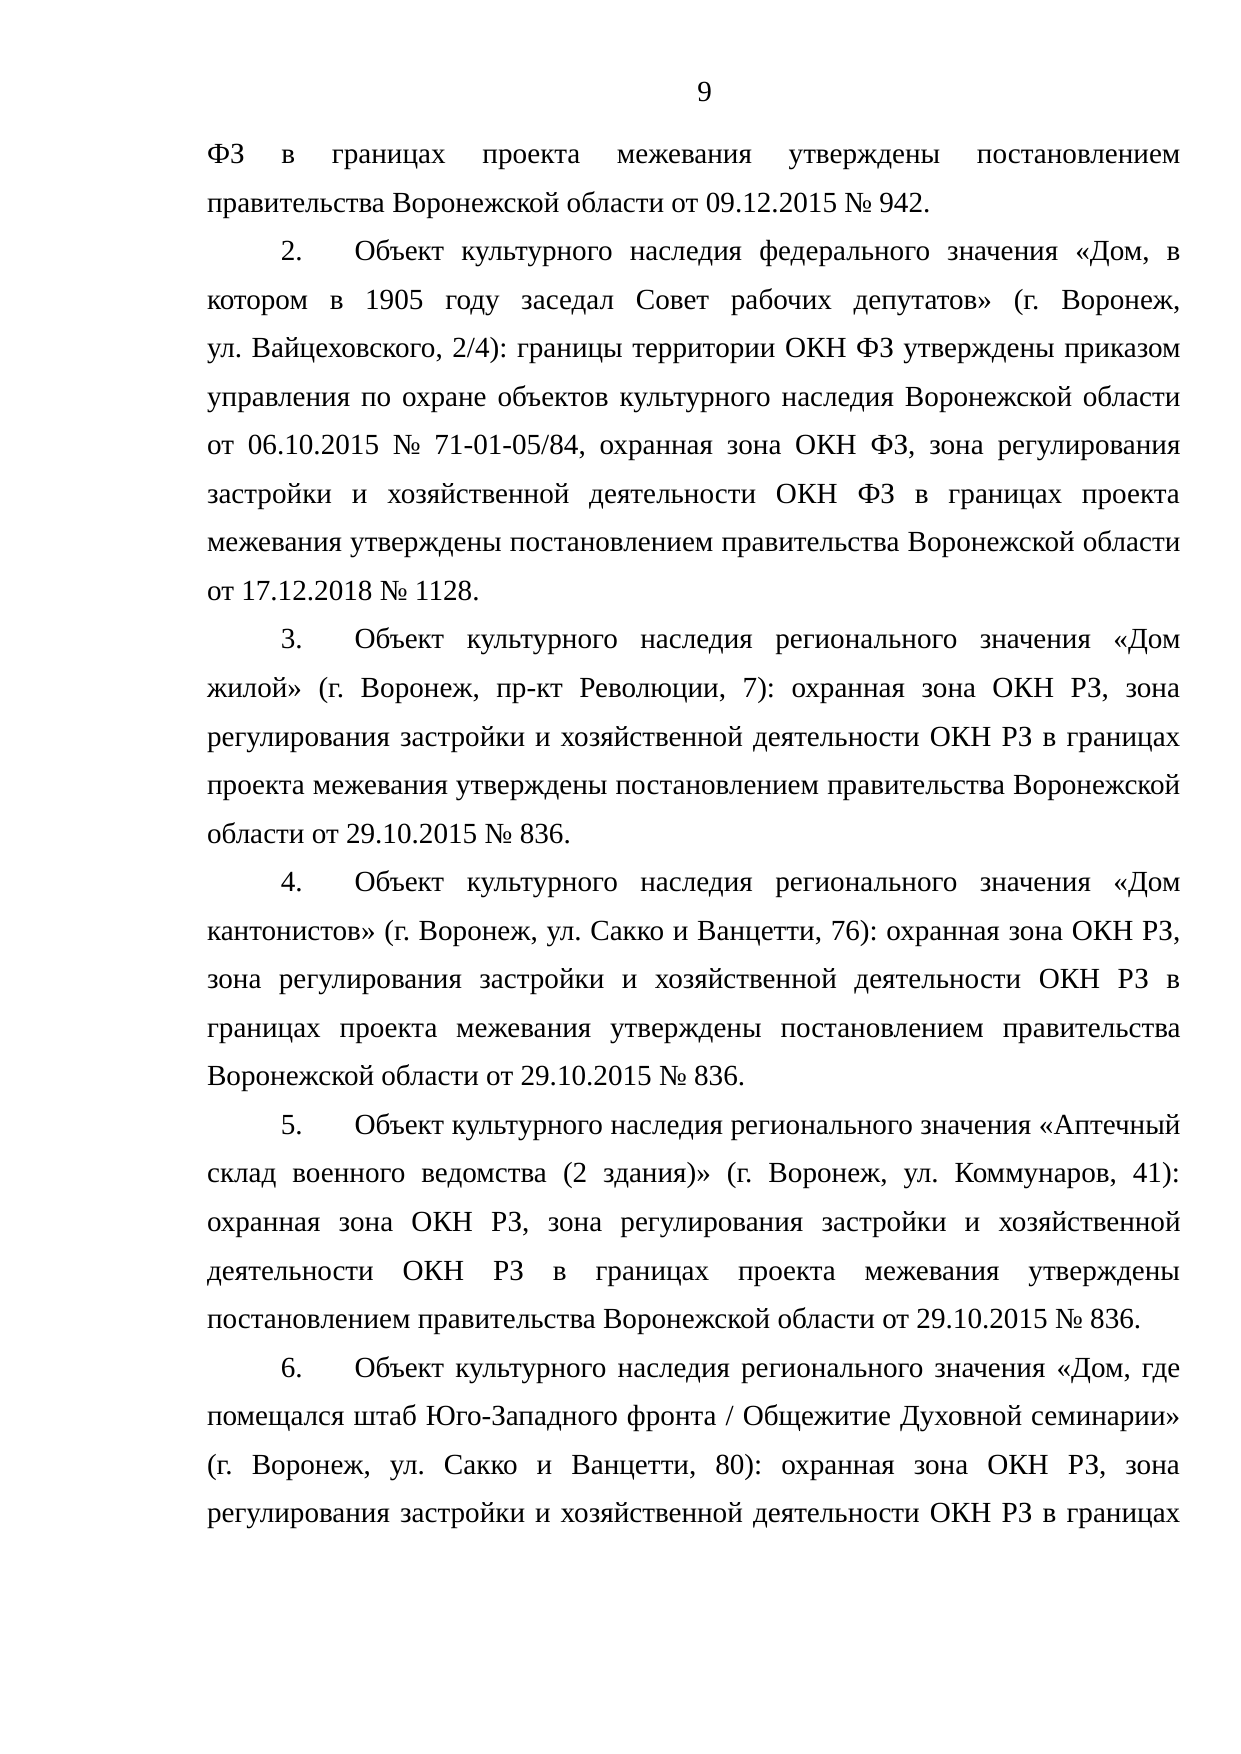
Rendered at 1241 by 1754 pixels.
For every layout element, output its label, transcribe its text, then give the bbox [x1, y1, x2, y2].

text 5. Объект культурного наследия регионального значения «Аптечный склад военного ведомства (2 здания)» (г. Воронеж, ул. Коммунаров, 41): охранная зона ОКН РЗ, зона регулирования застройки и хозяйственной деятельности ОКН РЗ в границах проекта межевания утверждены постановлением правительства Воронежской области от 29.10.2015 № 836. [207, 1107, 1181, 1335]
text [207, 136, 1181, 218]
text 4. Объект культурного наследия регионального значения «Дом кантонистов» (г. Воронеж, ул. Сакко и Ванцетти, 76): охранная зона ОКН РЗ, зона регулирования застройки и хозяйственной деятельности ОКН РЗ в границах проекта межевания утверждены постановлением правительства Воронежской области от 29.10.2015 № 836. [207, 864, 1181, 1092]
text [207, 1350, 1181, 1529]
text 2. Объект культурного наследия федерального значения «Дом, в котором в 1905 году заседал Совет рабочих депутатов» (г. Воронеж, ул. Вайцеховского, 2/4): границы территории ОКН ФЗ утверждены приказом управления по охране объектов культурного наследия Воронежской области от 06.10.2015 № 71-01-05/84, охранная зона ОКН ФЗ, зона регулирования застройки и хозяйственной деятельности ОКН ФЗ в границах проекта межевания утверждены постановлением правительства Воронежской области от 17.12.2018 № 1128. [207, 233, 1181, 607]
text 3. Объект культурного наследия регионального значения «Дом жилой» (г. Воронеж, пр-кт Революции, 7): охранная зона ОКН РЗ, зона регулирования застройки и хозяйственной деятельности ОКН РЗ в границах проекта межевания утверждены постановлением правительства Воронежской области от 29.10.2015 № 836. [207, 622, 1181, 849]
